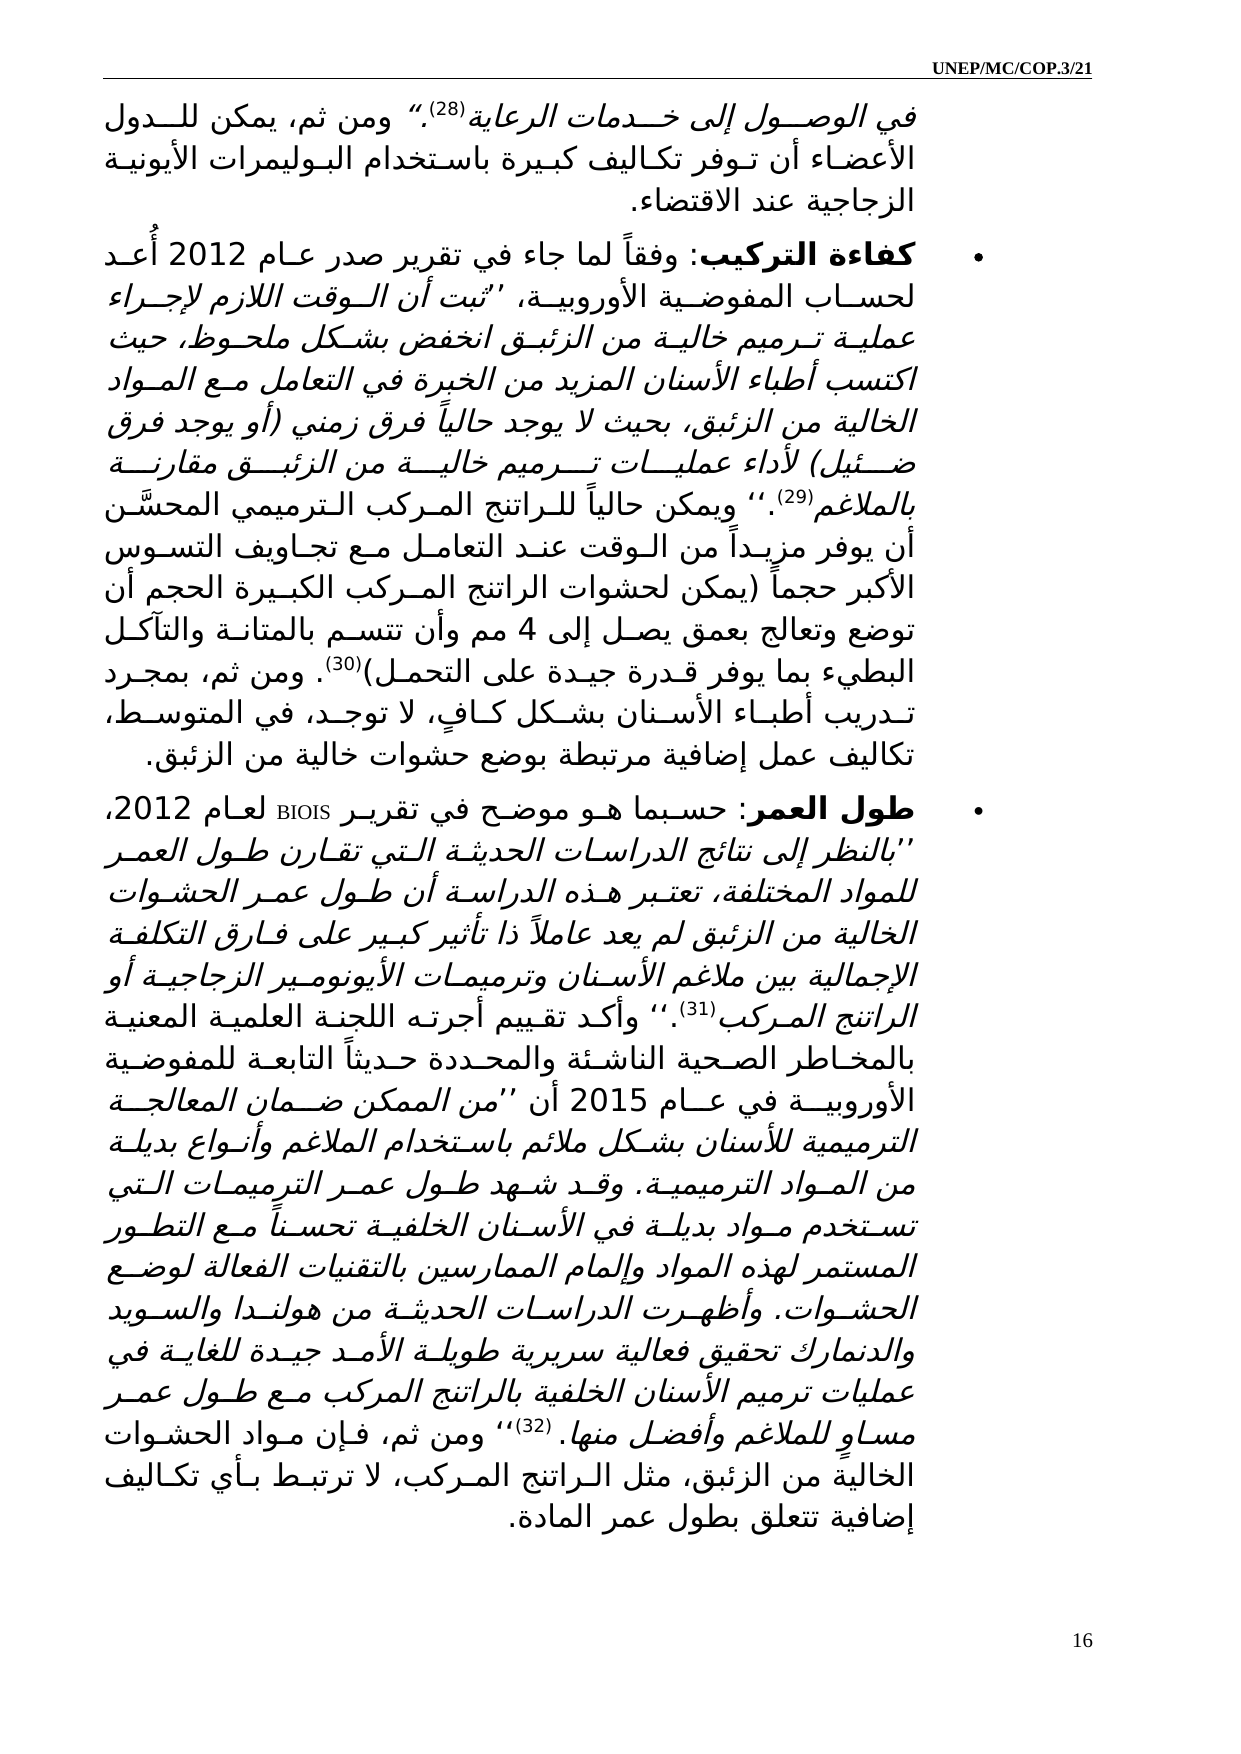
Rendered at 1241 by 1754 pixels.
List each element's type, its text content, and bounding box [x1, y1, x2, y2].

list طول العمر: حسبما هو موضح في تقرير BIOIS لعام 2012، ’’بالنظر إلى نتائج الدراسات الحديثة التي تقارن طول العمر للمواد المختلفة، تعتبر هذه الدراسة أن طول عمر الحشوات الخالية من الزئبق لم يعد عاملاً ذا تأثير كبير على فارق التكلفة الإجمالية بين ملاغم الأسنان وترميمات الأيونومير الزجاجية أو الراتنج المركب().‘‘ وأكد تقييم أجرته اللجنة العلمية المعنية بالمخاطر الصحية الناشئة والمحددة حديثاً التابعة للمفوضية الأوروبية في عام 2015 أن ’’من الممكن ضمان المعالجة الترميمية للأسنان بشكل ملائم باستخدام الملاغم وأنواع بديلة من المواد الترميمية. وقد شهد طول عمر الترميمات التي تستخدم مواد بديلة في الأسنان الخلفية تحسناً مع التطور المستمر لهذه المواد وإلمام الممارسين بالتقنيات الفعالة لوضع الحشوات. وأظهرت الدراسات الحديثة من هولندا والسويد والدنمارك تحقيق فعالية سريرية طويلة الأمد جيدة للغاية في عمليات ترميم الأسنان الخلفية بالراتنج المركب مع طول عمر مساوٍ للملاغم وأفضل منها. ()‘‘ ومن ثم، فإن مواد الحشوات الخالية من الزئبق، مثل الراتنج المركب، لا ترتبط بأي تكاليف إضافية تتعلق بطول عمر المادة. [103, 786, 974, 1536]
list كفاءة التركيب: وفقاً لما جاء في تقرير صدر عام 2012 أُعد لحساب المفوضية الأوروبية، ’’ثبت أن الوقت اللازم لإجراء عملية ترميم خالية من الزئبق انخفض بشكل ملحوظ، حيث اكتسب أطباء الأسنان المزيد من الخبرة في التعامل مع المواد الخالية من الزئبق، بحيث لا يوجد حالياً فرق زمني (أو يوجد فرق ضئيل) لأداء عمليات ترميم خالية من الزئبق مقارنة بالملاغم().‘‘ ويمكن حالياً للراتنج المركب الترميمي المحسَّن أن يوفر مزيداً من الوقت عند التعامل مع تجاويف التسوس الأكبر حجماً (يمكن لحشوات الراتنج المركب الكبيرة الحجم أن توضع وتعالج بعمق يصل إلى 4 مم وأن تتسم بالمتانة والتآكل البطيء بما يوفر قدرة جيدة على التحمل)(). ومن ثم، بمجرد تدريب أطباء الأسنان بشكل كافٍ، لا توجد، في المتوسط، تكاليف عمل إضافية مرتبطة بوضع حشوات خالية من الزئبق. [103, 232, 974, 774]
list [103, 94, 974, 219]
